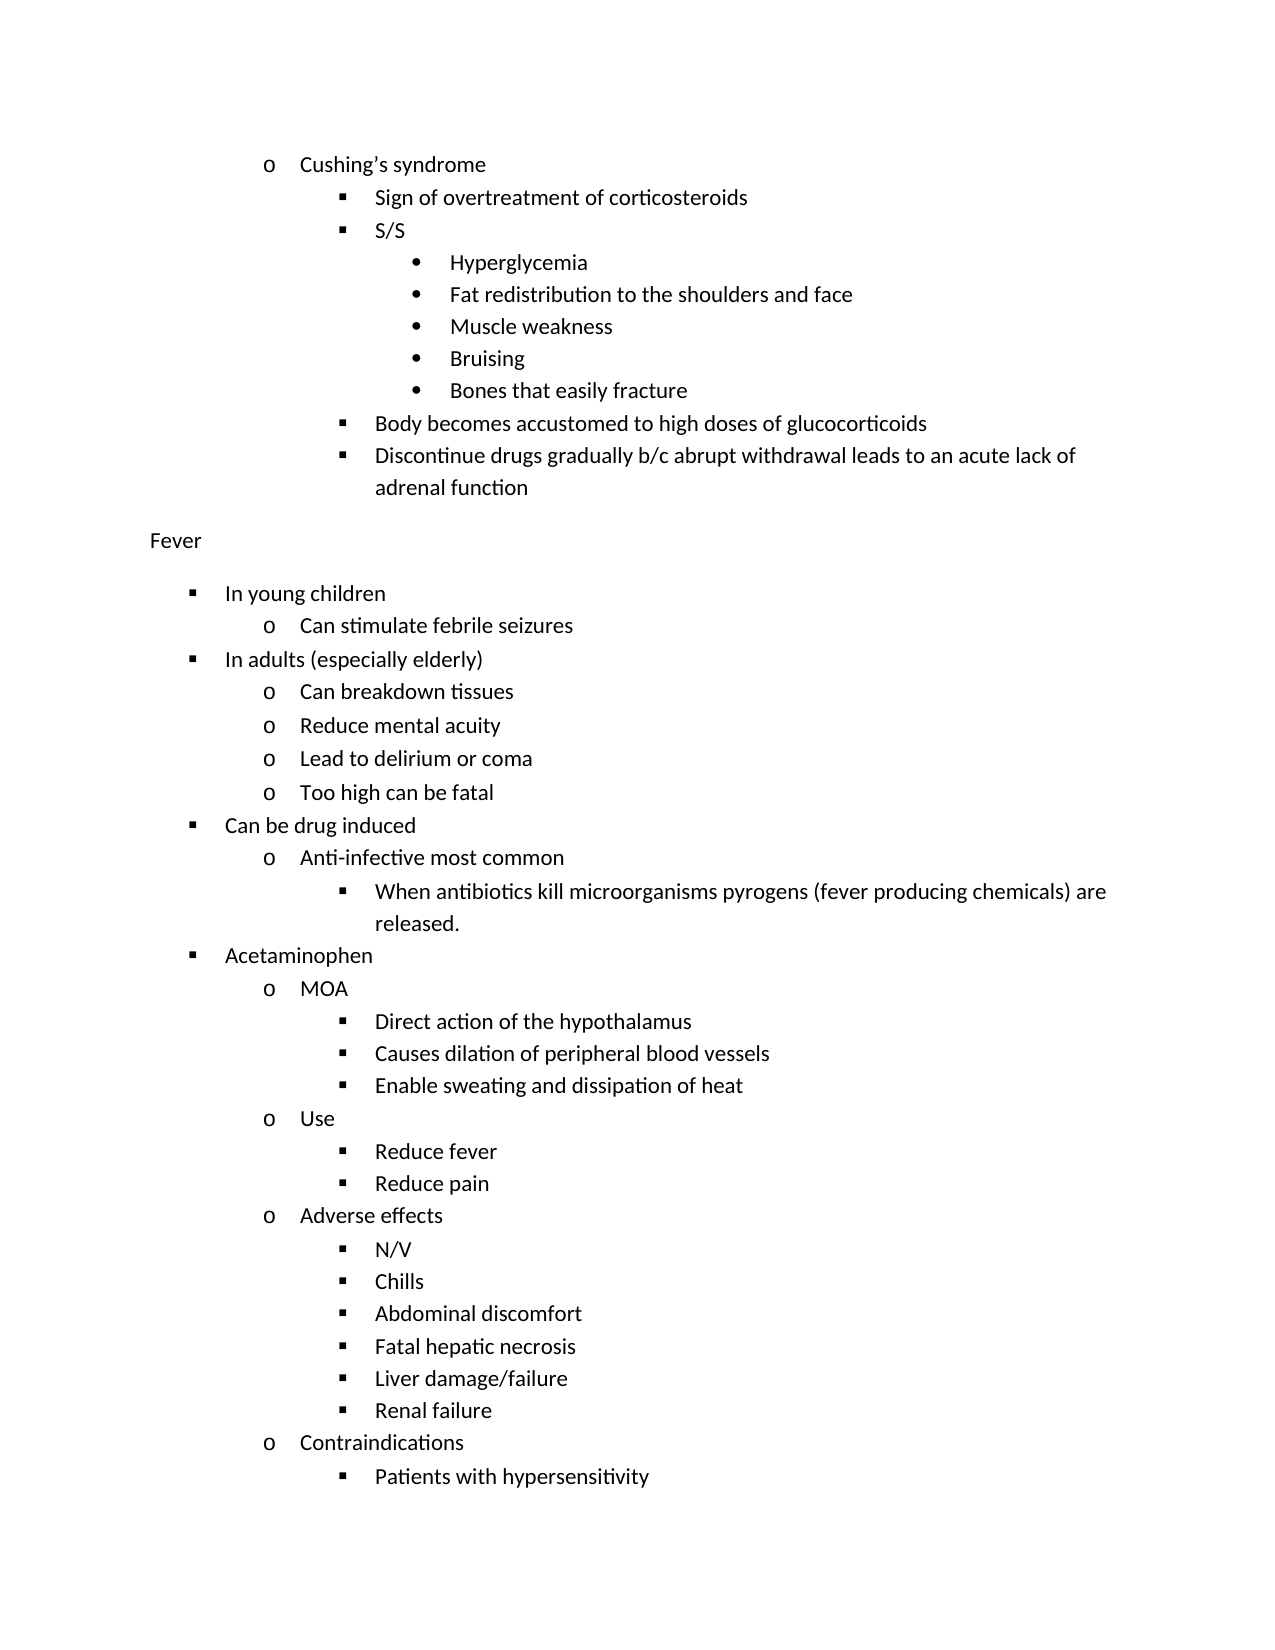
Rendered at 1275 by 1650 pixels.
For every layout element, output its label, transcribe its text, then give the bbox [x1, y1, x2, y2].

list Fatal hepatic necrosis [337, 1332, 1125, 1360]
list Hyperglycemia [412, 248, 1125, 276]
list Abdominal discomfort [337, 1299, 1125, 1328]
list Reduce fever [337, 1137, 1125, 1165]
list Can breakdown tissues [262, 677, 1125, 706]
list Reduce pain [337, 1169, 1125, 1197]
list Direct action of the hypothalamus [337, 1007, 1125, 1035]
list Discontinue drugs gradually b/c abrupt withdrawal leads to an acute lack of adrenal function [337, 441, 1125, 501]
list Too high can be fatal [262, 778, 1125, 807]
list Lead to delirium or coma [262, 744, 1125, 773]
list N/V [337, 1235, 1125, 1263]
list S/S [337, 216, 1125, 244]
list Enable sweating and dissipation of heat [337, 1072, 1125, 1099]
list Anti-infective most common [262, 843, 1125, 873]
list Causes dilation of peripheral blood vessels [337, 1039, 1125, 1067]
list Reduce mental acuity [262, 711, 1125, 740]
list Can stimulate febrile seizures [262, 611, 1125, 641]
list Acetaminophen [187, 941, 1125, 969]
list In adults (especially elderly) [187, 645, 1125, 673]
list Sign of overtreatment of corticosteroids [337, 183, 1125, 212]
list Bones that easily fracture [412, 377, 1125, 405]
list Fat redistribution to the shoulders and face [412, 280, 1125, 308]
list Liver damage/failure [337, 1364, 1125, 1392]
list Adverse effects [262, 1202, 1125, 1231]
list Patients with hypersensitivity [337, 1462, 1125, 1490]
list In young children [187, 579, 1125, 607]
list Body becomes accustomed to high doses of glucocorticoids [337, 409, 1125, 437]
list Bruising [412, 344, 1125, 372]
list Cushing’s syndrome [262, 150, 1125, 179]
list Muscle weakness [412, 312, 1125, 340]
list MOA [262, 974, 1125, 1003]
list Chills [337, 1267, 1125, 1295]
list Use [262, 1104, 1125, 1133]
list Can be drug induced [187, 811, 1125, 839]
list Renal failure [337, 1396, 1125, 1424]
list Contraindications [262, 1428, 1125, 1457]
text Fever [150, 526, 1125, 554]
list When antibiotics kill microorganisms pyrogens (fever producing chemicals) are released. [337, 877, 1125, 937]
